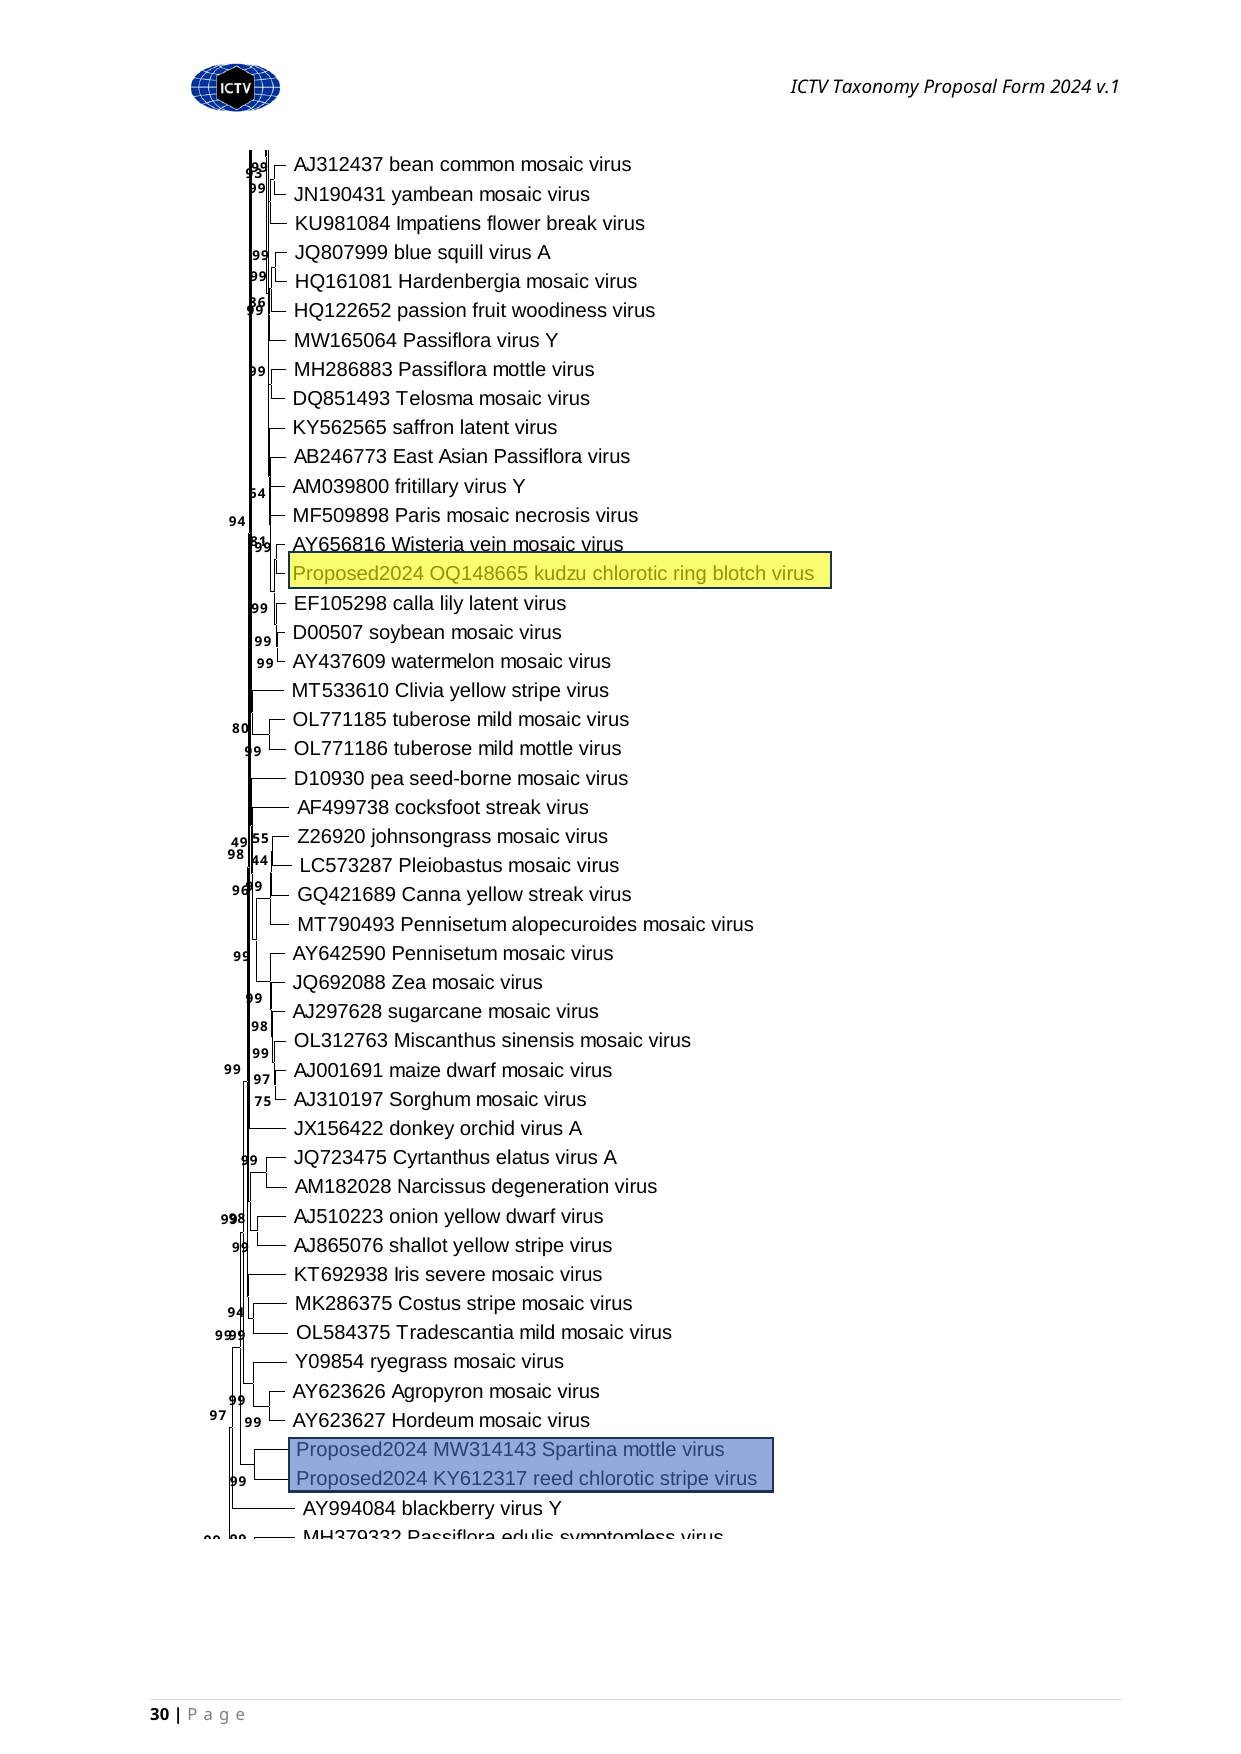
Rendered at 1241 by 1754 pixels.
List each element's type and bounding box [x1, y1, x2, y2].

picture [190, 56, 282, 113]
